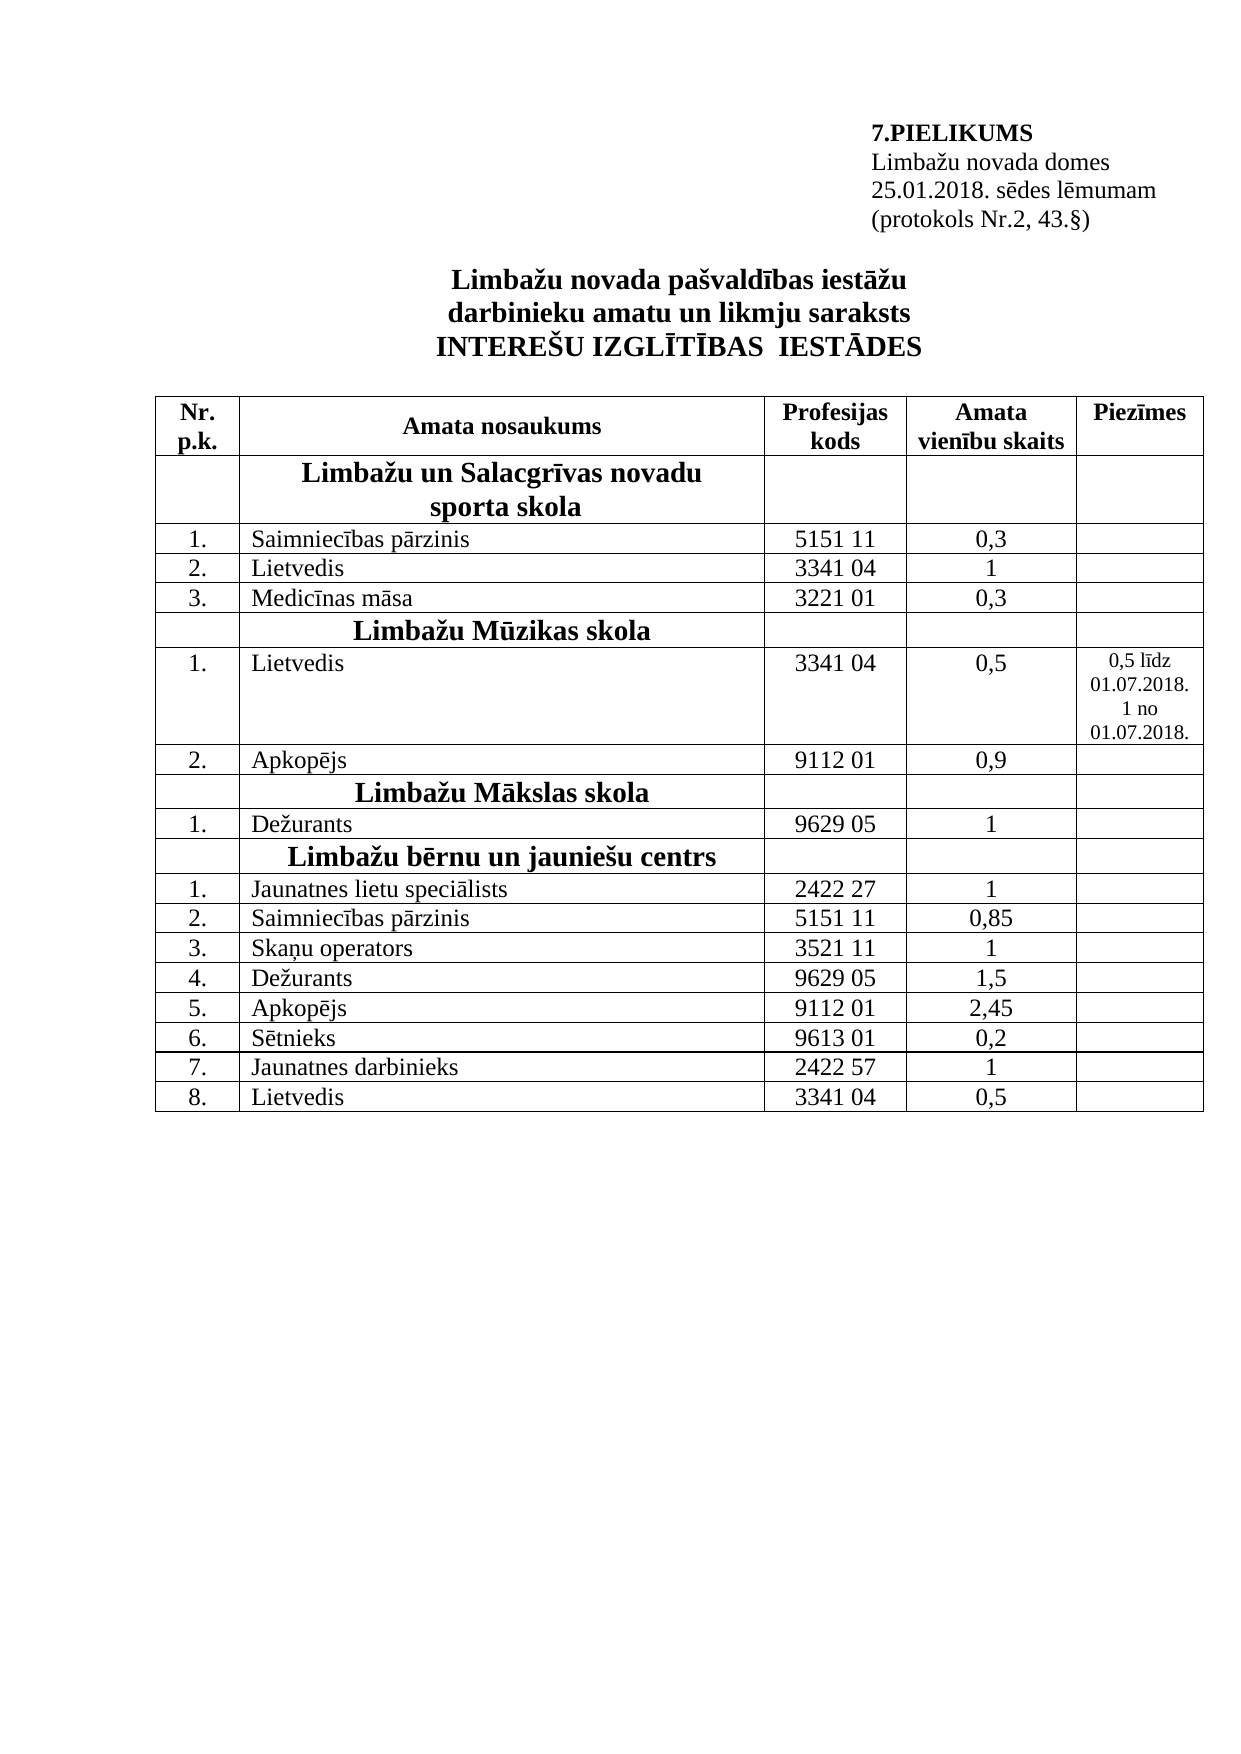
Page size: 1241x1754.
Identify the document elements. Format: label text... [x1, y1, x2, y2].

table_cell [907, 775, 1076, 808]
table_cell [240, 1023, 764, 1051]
text Limbažu novada domes [871, 147, 1181, 176]
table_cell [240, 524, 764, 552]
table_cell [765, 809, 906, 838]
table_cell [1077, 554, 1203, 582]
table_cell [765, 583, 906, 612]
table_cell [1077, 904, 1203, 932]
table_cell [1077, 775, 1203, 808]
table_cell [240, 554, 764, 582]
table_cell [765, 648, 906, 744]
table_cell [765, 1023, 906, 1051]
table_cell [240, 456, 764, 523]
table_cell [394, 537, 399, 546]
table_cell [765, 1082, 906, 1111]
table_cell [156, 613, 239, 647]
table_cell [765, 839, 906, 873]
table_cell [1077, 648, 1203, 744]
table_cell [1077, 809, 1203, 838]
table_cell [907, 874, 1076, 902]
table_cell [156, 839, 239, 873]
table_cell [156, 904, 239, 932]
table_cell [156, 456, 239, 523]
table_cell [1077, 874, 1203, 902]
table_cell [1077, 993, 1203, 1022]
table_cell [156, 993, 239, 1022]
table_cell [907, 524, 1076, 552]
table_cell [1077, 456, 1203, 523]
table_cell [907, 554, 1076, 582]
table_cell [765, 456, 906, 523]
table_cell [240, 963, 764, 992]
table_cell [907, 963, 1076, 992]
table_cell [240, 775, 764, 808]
text 25.01.2018. sēdes lēmumam [871, 176, 1181, 204]
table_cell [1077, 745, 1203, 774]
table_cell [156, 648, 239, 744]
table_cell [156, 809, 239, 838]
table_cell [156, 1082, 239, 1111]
text (protokols Nr.2, 43.§) [871, 204, 1181, 233]
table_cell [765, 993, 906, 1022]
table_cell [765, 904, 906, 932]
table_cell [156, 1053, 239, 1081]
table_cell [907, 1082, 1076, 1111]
text Limbažu novada pašvaldības iestāžu [177, 262, 1181, 295]
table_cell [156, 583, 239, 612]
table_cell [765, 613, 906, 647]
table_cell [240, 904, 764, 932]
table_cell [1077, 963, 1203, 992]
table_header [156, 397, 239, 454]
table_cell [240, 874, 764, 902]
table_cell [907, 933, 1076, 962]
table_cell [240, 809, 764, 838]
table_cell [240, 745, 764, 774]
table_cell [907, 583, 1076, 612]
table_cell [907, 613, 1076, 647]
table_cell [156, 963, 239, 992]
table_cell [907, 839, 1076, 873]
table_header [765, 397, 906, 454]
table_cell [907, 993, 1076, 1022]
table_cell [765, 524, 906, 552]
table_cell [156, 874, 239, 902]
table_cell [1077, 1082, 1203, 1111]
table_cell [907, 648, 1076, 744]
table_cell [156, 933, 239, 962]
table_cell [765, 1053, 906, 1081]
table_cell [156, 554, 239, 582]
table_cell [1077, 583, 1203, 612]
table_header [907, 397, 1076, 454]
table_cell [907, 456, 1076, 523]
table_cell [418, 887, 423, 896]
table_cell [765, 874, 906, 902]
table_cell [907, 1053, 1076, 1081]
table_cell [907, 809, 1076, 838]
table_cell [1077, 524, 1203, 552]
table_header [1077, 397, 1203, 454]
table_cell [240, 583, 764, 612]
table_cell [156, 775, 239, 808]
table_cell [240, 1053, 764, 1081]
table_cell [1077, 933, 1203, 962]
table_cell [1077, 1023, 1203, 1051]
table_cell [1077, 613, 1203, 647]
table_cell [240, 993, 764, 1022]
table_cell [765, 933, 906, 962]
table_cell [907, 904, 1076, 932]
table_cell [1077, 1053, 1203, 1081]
text 7.Pielikums [871, 118, 1181, 147]
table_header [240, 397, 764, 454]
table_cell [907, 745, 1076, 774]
text INTEREŠU IZGLĪTĪBAS IESTĀDES [177, 329, 1181, 362]
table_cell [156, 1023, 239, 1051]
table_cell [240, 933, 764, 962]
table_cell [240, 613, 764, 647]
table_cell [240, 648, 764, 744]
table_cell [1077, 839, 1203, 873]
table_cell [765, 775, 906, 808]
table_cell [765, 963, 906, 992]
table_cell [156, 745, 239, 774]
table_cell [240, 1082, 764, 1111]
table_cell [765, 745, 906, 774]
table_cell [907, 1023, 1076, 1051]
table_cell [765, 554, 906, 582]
text darbinieku amatu un likmju saraksts [177, 295, 1181, 329]
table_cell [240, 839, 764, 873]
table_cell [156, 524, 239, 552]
